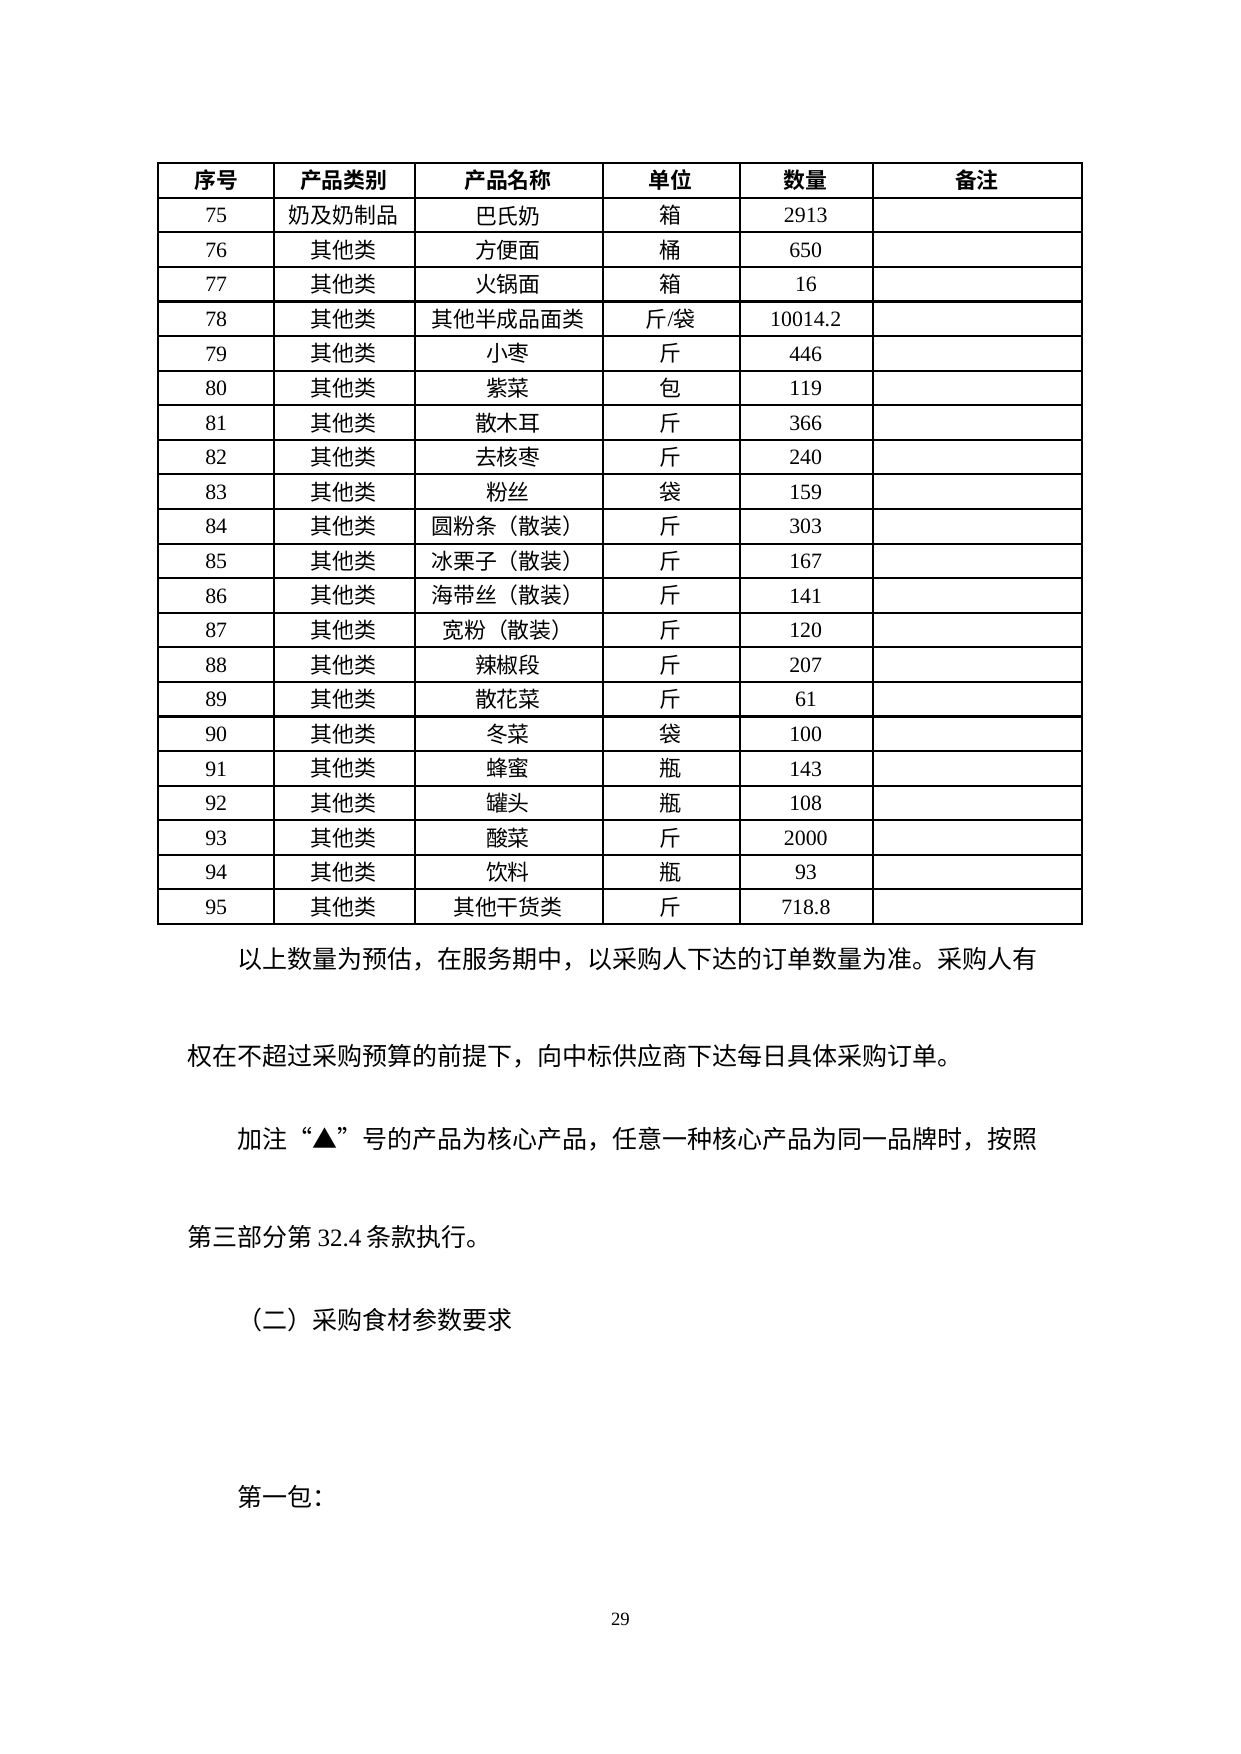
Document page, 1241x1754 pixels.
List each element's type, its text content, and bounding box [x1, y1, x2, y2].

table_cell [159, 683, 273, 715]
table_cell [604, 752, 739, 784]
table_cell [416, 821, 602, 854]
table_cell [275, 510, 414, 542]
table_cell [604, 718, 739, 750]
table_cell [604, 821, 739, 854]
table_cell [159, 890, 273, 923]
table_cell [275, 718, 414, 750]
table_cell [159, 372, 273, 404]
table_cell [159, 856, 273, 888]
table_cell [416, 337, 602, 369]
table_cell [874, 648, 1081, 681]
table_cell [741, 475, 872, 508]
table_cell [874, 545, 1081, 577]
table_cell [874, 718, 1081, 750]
table_header 产品名称 [416, 164, 602, 197]
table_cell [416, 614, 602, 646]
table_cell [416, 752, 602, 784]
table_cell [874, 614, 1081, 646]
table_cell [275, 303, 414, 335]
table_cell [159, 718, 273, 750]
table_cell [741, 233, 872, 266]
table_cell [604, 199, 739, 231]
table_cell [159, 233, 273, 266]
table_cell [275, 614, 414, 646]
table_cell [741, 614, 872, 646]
table_header 备注 [874, 164, 1081, 197]
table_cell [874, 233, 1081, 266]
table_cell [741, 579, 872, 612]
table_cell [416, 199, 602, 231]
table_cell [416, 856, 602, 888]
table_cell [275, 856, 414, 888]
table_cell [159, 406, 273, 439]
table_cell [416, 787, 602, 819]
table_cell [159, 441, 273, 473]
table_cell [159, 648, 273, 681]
table_header 数量 [741, 164, 872, 197]
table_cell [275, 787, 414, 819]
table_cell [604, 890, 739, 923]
text 加注“▲”号的产品为核心产品，任意一种核心产品为同一品牌时，按照第三部分第32.4条款执行。 [187, 1106, 1053, 1268]
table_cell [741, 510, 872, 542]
table_header 单位 [604, 164, 739, 197]
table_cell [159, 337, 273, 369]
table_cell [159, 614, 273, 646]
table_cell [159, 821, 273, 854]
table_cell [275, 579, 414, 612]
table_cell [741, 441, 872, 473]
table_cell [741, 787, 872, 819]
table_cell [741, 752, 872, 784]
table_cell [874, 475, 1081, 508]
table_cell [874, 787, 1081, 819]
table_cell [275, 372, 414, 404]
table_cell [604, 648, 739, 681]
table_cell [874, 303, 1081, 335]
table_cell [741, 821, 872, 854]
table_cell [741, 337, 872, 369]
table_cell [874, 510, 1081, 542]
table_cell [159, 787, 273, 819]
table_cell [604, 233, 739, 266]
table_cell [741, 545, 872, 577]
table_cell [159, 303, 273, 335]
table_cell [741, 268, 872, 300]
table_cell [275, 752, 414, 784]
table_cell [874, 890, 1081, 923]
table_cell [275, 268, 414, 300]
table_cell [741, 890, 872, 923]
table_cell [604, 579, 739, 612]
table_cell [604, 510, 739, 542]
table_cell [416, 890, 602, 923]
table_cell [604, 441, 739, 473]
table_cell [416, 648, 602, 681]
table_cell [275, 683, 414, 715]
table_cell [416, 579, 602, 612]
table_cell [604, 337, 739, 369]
text （二）采购食材参数要求 [187, 1286, 1053, 1351]
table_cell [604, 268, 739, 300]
text 第一包： [187, 1463, 1053, 1528]
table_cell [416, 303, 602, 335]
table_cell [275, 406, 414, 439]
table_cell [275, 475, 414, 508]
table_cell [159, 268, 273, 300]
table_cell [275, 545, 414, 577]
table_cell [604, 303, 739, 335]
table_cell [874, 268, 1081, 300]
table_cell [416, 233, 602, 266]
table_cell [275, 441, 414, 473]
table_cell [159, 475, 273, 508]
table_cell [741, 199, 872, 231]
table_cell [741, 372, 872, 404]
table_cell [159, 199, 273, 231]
table_header 序号 [159, 164, 273, 197]
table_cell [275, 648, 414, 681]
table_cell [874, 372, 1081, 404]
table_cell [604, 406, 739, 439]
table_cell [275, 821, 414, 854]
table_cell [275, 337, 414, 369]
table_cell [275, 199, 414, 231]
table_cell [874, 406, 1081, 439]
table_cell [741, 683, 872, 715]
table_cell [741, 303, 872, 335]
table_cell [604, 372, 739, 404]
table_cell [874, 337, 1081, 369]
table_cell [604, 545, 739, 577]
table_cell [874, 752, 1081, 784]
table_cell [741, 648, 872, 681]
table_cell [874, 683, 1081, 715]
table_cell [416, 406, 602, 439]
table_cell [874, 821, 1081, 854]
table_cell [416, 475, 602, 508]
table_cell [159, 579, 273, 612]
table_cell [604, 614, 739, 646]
table_header 产品类别 [275, 164, 414, 197]
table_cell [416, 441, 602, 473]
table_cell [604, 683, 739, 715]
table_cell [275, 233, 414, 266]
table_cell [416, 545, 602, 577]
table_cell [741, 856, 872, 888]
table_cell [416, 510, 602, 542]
text 以上数量为预估，在服务期中，以采购人下达的订单数量为准。采购人有权在不超过采购预算的前提下，向中标供应商下达每日具体采购订单。 [187, 925, 1053, 1087]
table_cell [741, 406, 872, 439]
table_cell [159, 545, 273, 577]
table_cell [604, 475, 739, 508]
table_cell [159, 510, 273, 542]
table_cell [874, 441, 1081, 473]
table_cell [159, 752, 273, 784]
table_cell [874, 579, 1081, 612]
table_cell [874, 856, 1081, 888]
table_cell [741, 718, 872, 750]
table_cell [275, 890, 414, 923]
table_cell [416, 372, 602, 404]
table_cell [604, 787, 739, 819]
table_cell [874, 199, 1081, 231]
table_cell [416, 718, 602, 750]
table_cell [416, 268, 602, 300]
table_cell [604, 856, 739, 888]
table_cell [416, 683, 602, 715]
